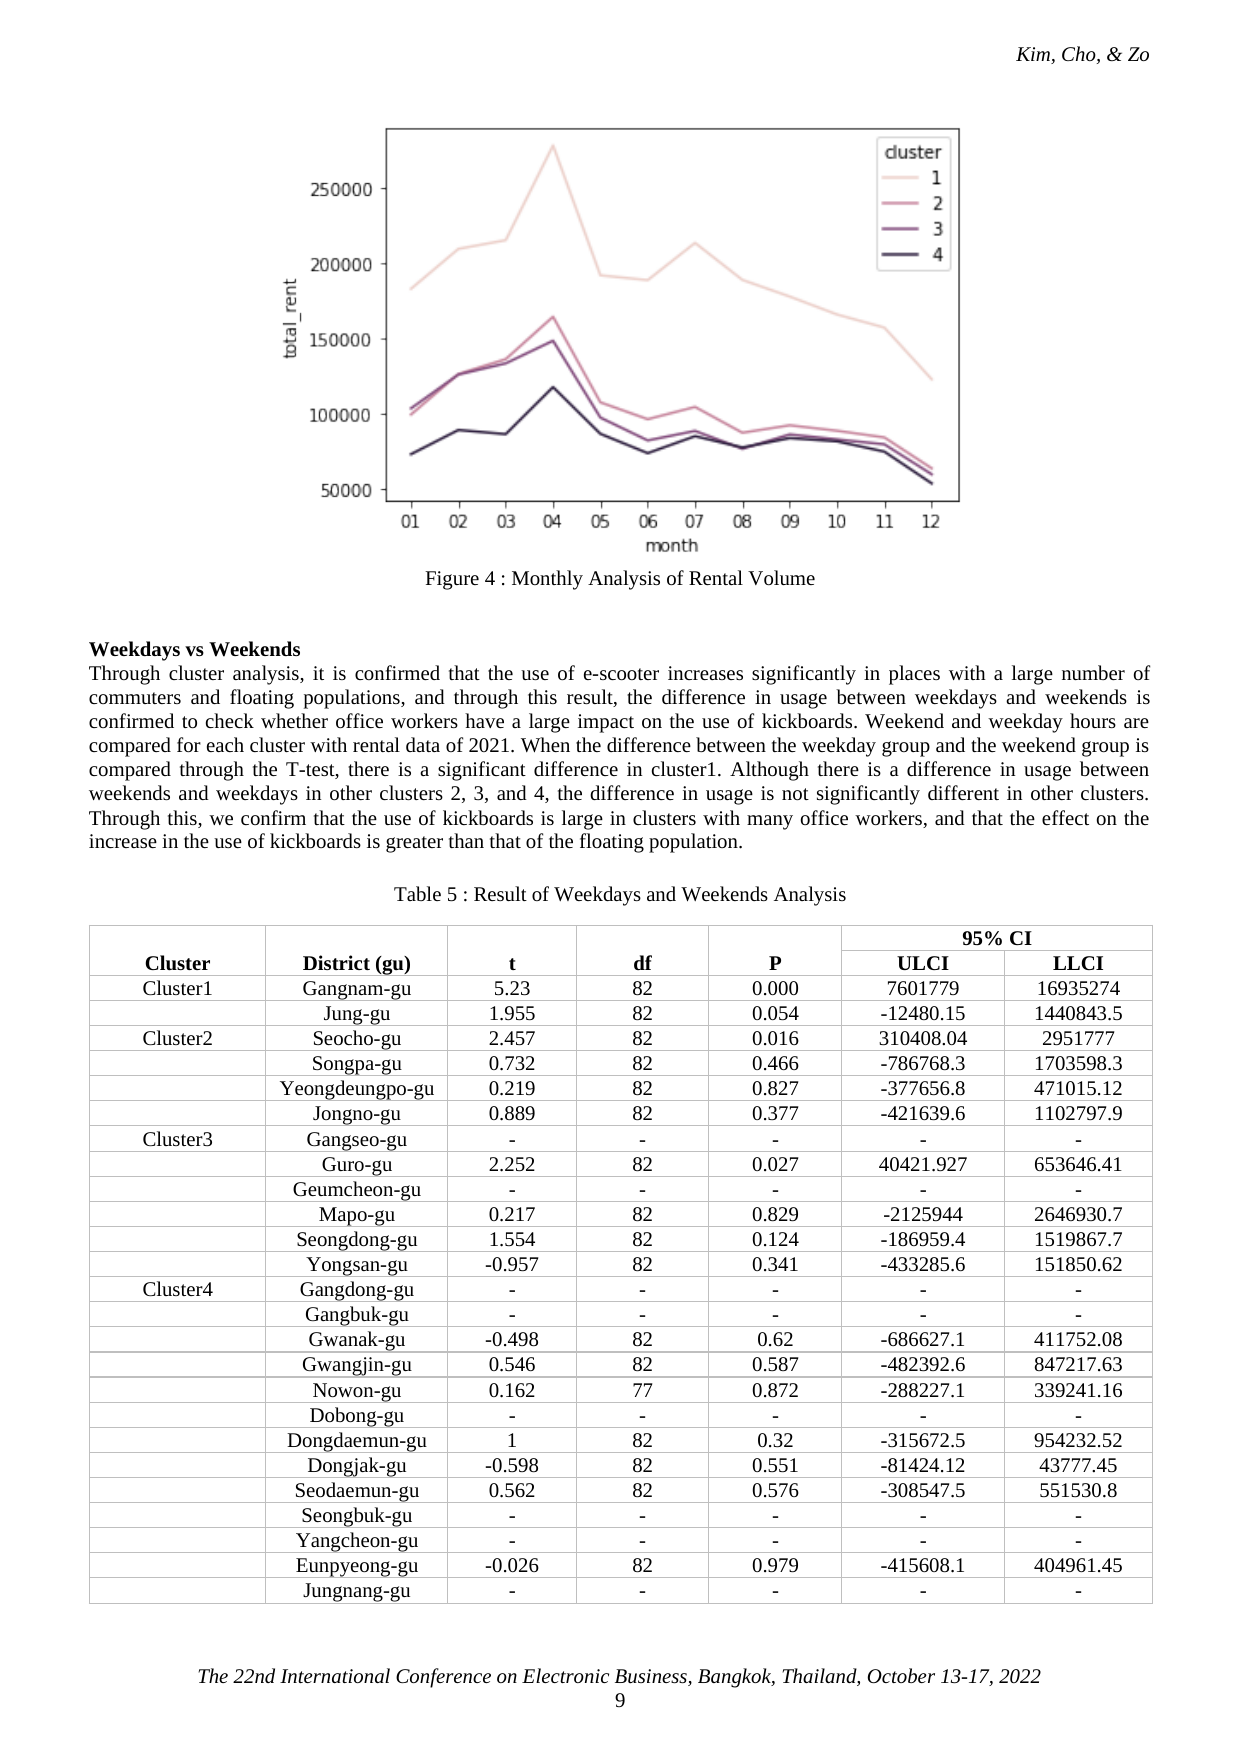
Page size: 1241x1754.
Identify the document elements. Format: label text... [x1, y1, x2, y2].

table_cell 82 [577, 1478, 708, 1502]
table_cell -421639.6 [842, 1101, 1004, 1125]
table_cell 471015.12 [1005, 1076, 1152, 1100]
table_cell - [842, 1403, 1004, 1427]
table_cell 0.054 [709, 1001, 841, 1025]
table_cell 0.829 [709, 1202, 841, 1226]
table_cell - [1005, 1177, 1152, 1201]
table_cell 0.32 [709, 1428, 841, 1452]
table_header P [709, 926, 841, 975]
table_cell [90, 1578, 265, 1602]
table_cell - [448, 1126, 576, 1151]
table_cell - [842, 1503, 1004, 1527]
table_cell - [1005, 1403, 1152, 1427]
table_cell -288227.1 [842, 1378, 1004, 1402]
table_cell -315672.5 [842, 1428, 1004, 1452]
table_cell Yangcheon-gu [266, 1528, 447, 1552]
table_cell 551530.8 [1005, 1478, 1152, 1502]
table_cell 2.252 [448, 1152, 576, 1176]
table_cell [90, 1403, 265, 1427]
table_cell 7601779 [842, 976, 1004, 1000]
table_cell - [709, 1302, 841, 1326]
table_cell 0.546 [448, 1353, 576, 1376]
table_cell Jung-gu [266, 1001, 447, 1025]
table_cell [90, 1227, 265, 1251]
table_cell Yongsan-gu [266, 1252, 447, 1276]
table_cell 411752.08 [1005, 1327, 1152, 1351]
table_cell - [448, 1528, 576, 1552]
table_cell [90, 1001, 265, 1025]
table_cell Yeongdeungpo-gu [266, 1076, 447, 1100]
table_cell [90, 1478, 265, 1502]
table_cell -12480.15 [842, 1001, 1004, 1025]
table_cell 0.889 [448, 1101, 576, 1125]
table_cell 954232.52 [1005, 1428, 1152, 1452]
table_cell Mapo-gu [266, 1202, 447, 1226]
table_cell - [448, 1177, 576, 1201]
table_cell [90, 1453, 265, 1477]
table_cell 1519867.7 [1005, 1227, 1152, 1251]
table_cell 0.62 [709, 1327, 841, 1351]
table_cell - [448, 1578, 576, 1602]
table_cell [90, 1528, 265, 1552]
table_cell - [1005, 1528, 1152, 1552]
table_cell 0.016 [709, 1026, 841, 1050]
table_cell 310408.04 [842, 1026, 1004, 1050]
table_cell - [577, 1403, 708, 1427]
table_cell - [1005, 1578, 1152, 1602]
table_cell Dongjak-gu [266, 1453, 447, 1477]
table_cell 82 [577, 1327, 708, 1351]
table_cell Jongno-gu [266, 1101, 447, 1125]
table_header t [448, 926, 576, 975]
table_header 95% CI [842, 926, 1152, 950]
table_cell Cluster2 [90, 1026, 265, 1050]
text Table 5 : Result of Weekdays and Weekends Analysis [89, 882, 1152, 906]
table_cell 16935274 [1005, 976, 1152, 1000]
table_cell 0.217 [448, 1202, 576, 1226]
table_cell 404961.45 [1005, 1553, 1152, 1577]
table_cell 82 [577, 1051, 708, 1075]
table_cell - [1005, 1503, 1152, 1527]
table_cell 0.000 [709, 976, 841, 1000]
table_cell 43777.45 [1005, 1453, 1152, 1477]
table_cell - [1005, 1302, 1152, 1326]
table_cell -433285.6 [842, 1252, 1004, 1276]
table_cell 2.457 [448, 1026, 576, 1050]
table_cell - [709, 1528, 841, 1552]
table_cell [90, 1302, 265, 1326]
table_cell -2125944 [842, 1202, 1004, 1226]
table_cell [90, 1051, 265, 1075]
table_cell 0.827 [709, 1076, 841, 1100]
table_header District (gu) [266, 926, 447, 975]
table_cell - [1005, 1277, 1152, 1301]
table_cell [90, 1202, 265, 1226]
table_cell - [842, 1126, 1004, 1151]
table_cell -482392.6 [842, 1353, 1004, 1376]
table_cell - [577, 1277, 708, 1301]
table_cell 0.162 [448, 1378, 576, 1402]
table_cell [90, 1428, 265, 1452]
table_cell 82 [577, 1353, 708, 1376]
table_cell - [1005, 1126, 1152, 1151]
table_cell - [709, 1126, 841, 1151]
table_cell 77 [577, 1378, 708, 1402]
table_cell 1 [448, 1428, 576, 1452]
table_cell 0.027 [709, 1152, 841, 1176]
table_cell 82 [577, 1553, 708, 1577]
table_cell 1703598.3 [1005, 1051, 1152, 1075]
table_cell 0.587 [709, 1353, 841, 1376]
table_cell - [709, 1578, 841, 1602]
table_cell - [577, 1126, 708, 1151]
table_cell -0.498 [448, 1327, 576, 1351]
table_cell 0.979 [709, 1553, 841, 1577]
table_cell 847217.63 [1005, 1353, 1152, 1376]
table_cell Gwangjin-gu [266, 1353, 447, 1376]
table_cell 82 [577, 976, 708, 1000]
table_cell 1102797.9 [1005, 1101, 1152, 1125]
table_cell 0.124 [709, 1227, 841, 1251]
table_cell 0.732 [448, 1051, 576, 1075]
table_header Cluster [90, 926, 265, 975]
table_cell 82 [577, 1252, 708, 1276]
table_cell -415608.1 [842, 1553, 1004, 1577]
table_cell [90, 1553, 265, 1577]
table_cell Songpa-gu [266, 1051, 447, 1075]
table_cell [90, 1152, 265, 1176]
table_cell [90, 1503, 265, 1527]
table_cell 0.562 [448, 1478, 576, 1502]
text Figure 4 : Monthly Analysis of Rental Volume [89, 566, 1152, 590]
table_cell Gangdong-gu [266, 1277, 447, 1301]
table_cell [90, 1252, 265, 1276]
table_cell 82 [577, 1101, 708, 1125]
table_cell [90, 1378, 265, 1402]
table_cell -0.957 [448, 1252, 576, 1276]
table_cell 2951777 [1005, 1026, 1152, 1050]
table_cell [90, 1327, 265, 1351]
table_cell 0.377 [709, 1101, 841, 1125]
table_cell 0.551 [709, 1453, 841, 1477]
table_cell [90, 1101, 265, 1125]
table_cell 339241.16 [1005, 1378, 1152, 1402]
table_cell - [577, 1177, 708, 1201]
table_cell 82 [577, 1152, 708, 1176]
table_cell -308547.5 [842, 1478, 1004, 1502]
table_cell Geumcheon-gu [266, 1177, 447, 1201]
table_cell Eunpyeong-gu [266, 1553, 447, 1577]
text Weekdays vs Weekends [89, 637, 1152, 661]
table_cell 1.554 [448, 1227, 576, 1251]
table_cell 82 [577, 1227, 708, 1251]
table_cell Gangnam-gu [266, 976, 447, 1000]
table_cell [90, 1177, 265, 1201]
table_cell Seongbuk-gu [266, 1503, 447, 1527]
table_cell -0.026 [448, 1553, 576, 1577]
table_cell ULCI [842, 951, 1004, 975]
table_cell - [842, 1277, 1004, 1301]
table_cell [90, 1353, 265, 1376]
table_cell - [842, 1528, 1004, 1552]
table_cell - [709, 1177, 841, 1201]
picture [272, 118, 969, 566]
table_cell 82 [577, 1453, 708, 1477]
table_cell 0.872 [709, 1378, 841, 1402]
table_cell Cluster1 [90, 976, 265, 1000]
table_cell Cluster3 [90, 1126, 265, 1151]
table_cell -186959.4 [842, 1227, 1004, 1251]
table_cell 82 [577, 1001, 708, 1025]
table_cell LLCI [1005, 951, 1152, 975]
table_cell -786768.3 [842, 1051, 1004, 1075]
table_cell - [842, 1302, 1004, 1326]
table_cell -0.598 [448, 1453, 576, 1477]
table_cell - [448, 1277, 576, 1301]
table_cell 82 [577, 1026, 708, 1050]
table_cell 0.576 [709, 1478, 841, 1502]
table_cell Dobong-gu [266, 1403, 447, 1427]
table_cell 2646930.7 [1005, 1202, 1152, 1226]
table_cell 0.219 [448, 1076, 576, 1100]
table_header df [577, 926, 708, 975]
table_cell - [709, 1403, 841, 1427]
table_cell - [709, 1277, 841, 1301]
table_cell -377656.8 [842, 1076, 1004, 1100]
table_cell 82 [577, 1202, 708, 1226]
table_cell -686627.1 [842, 1327, 1004, 1351]
text Through cluster analysis, it is confirmed that the use of e-scooter increases significantly in places with a large number of commuters and floating populations, and through this result, the difference in usage between weekdays and weekends is confirmed to check whether office workers have a large impact on the use of kickboards. Weekend and weekday hours are compared for each cluster with rental data of 2021. When the difference between the weekday group and the weekend group is compared through the T-test, there is a significant difference in cluster1. Although there is a difference in usage between weekends and weekdays in other clusters 2, 3, and 4, the difference in usage is not significantly different in other clusters. Through this, we confirm that the use of kickboards is large in clusters with many office workers, and that the effect on the increase in the use of kickboards is greater than that of the floating population. [89, 661, 1152, 853]
table_cell 151850.62 [1005, 1252, 1152, 1276]
table_cell Seodaemun-gu [266, 1478, 447, 1502]
table_cell - [577, 1528, 708, 1552]
table_cell Jungnang-gu [266, 1578, 447, 1602]
table_cell Gangbuk-gu [266, 1302, 447, 1326]
table_cell [90, 1076, 265, 1100]
table_cell Gwanak-gu [266, 1327, 447, 1351]
table_cell - [709, 1503, 841, 1527]
table_cell 0.466 [709, 1051, 841, 1075]
table_cell - [448, 1403, 576, 1427]
table_cell Dongdaemun-gu [266, 1428, 447, 1452]
table_cell - [842, 1177, 1004, 1201]
table_cell Nowon-gu [266, 1378, 447, 1402]
table_cell Seocho-gu [266, 1026, 447, 1050]
table_cell Seongdong-gu [266, 1227, 447, 1251]
table_cell -81424.12 [842, 1453, 1004, 1477]
table_cell Cluster4 [90, 1277, 265, 1301]
table_cell Gangseo-gu [266, 1126, 447, 1151]
table_cell 0.341 [709, 1252, 841, 1276]
table_cell 82 [577, 1076, 708, 1100]
table_cell - [448, 1302, 576, 1326]
table_cell 1440843.5 [1005, 1001, 1152, 1025]
table_cell - [577, 1503, 708, 1527]
table_cell - [577, 1302, 708, 1326]
table_cell 1.955 [448, 1001, 576, 1025]
table_cell 653646.41 [1005, 1152, 1152, 1176]
table_cell - [842, 1578, 1004, 1602]
table_cell 40421.927 [842, 1152, 1004, 1176]
table_cell - [577, 1578, 708, 1602]
table_cell Guro-gu [266, 1152, 447, 1176]
table_cell 82 [577, 1428, 708, 1452]
table_cell - [448, 1503, 576, 1527]
table_cell 5.23 [448, 976, 576, 1000]
